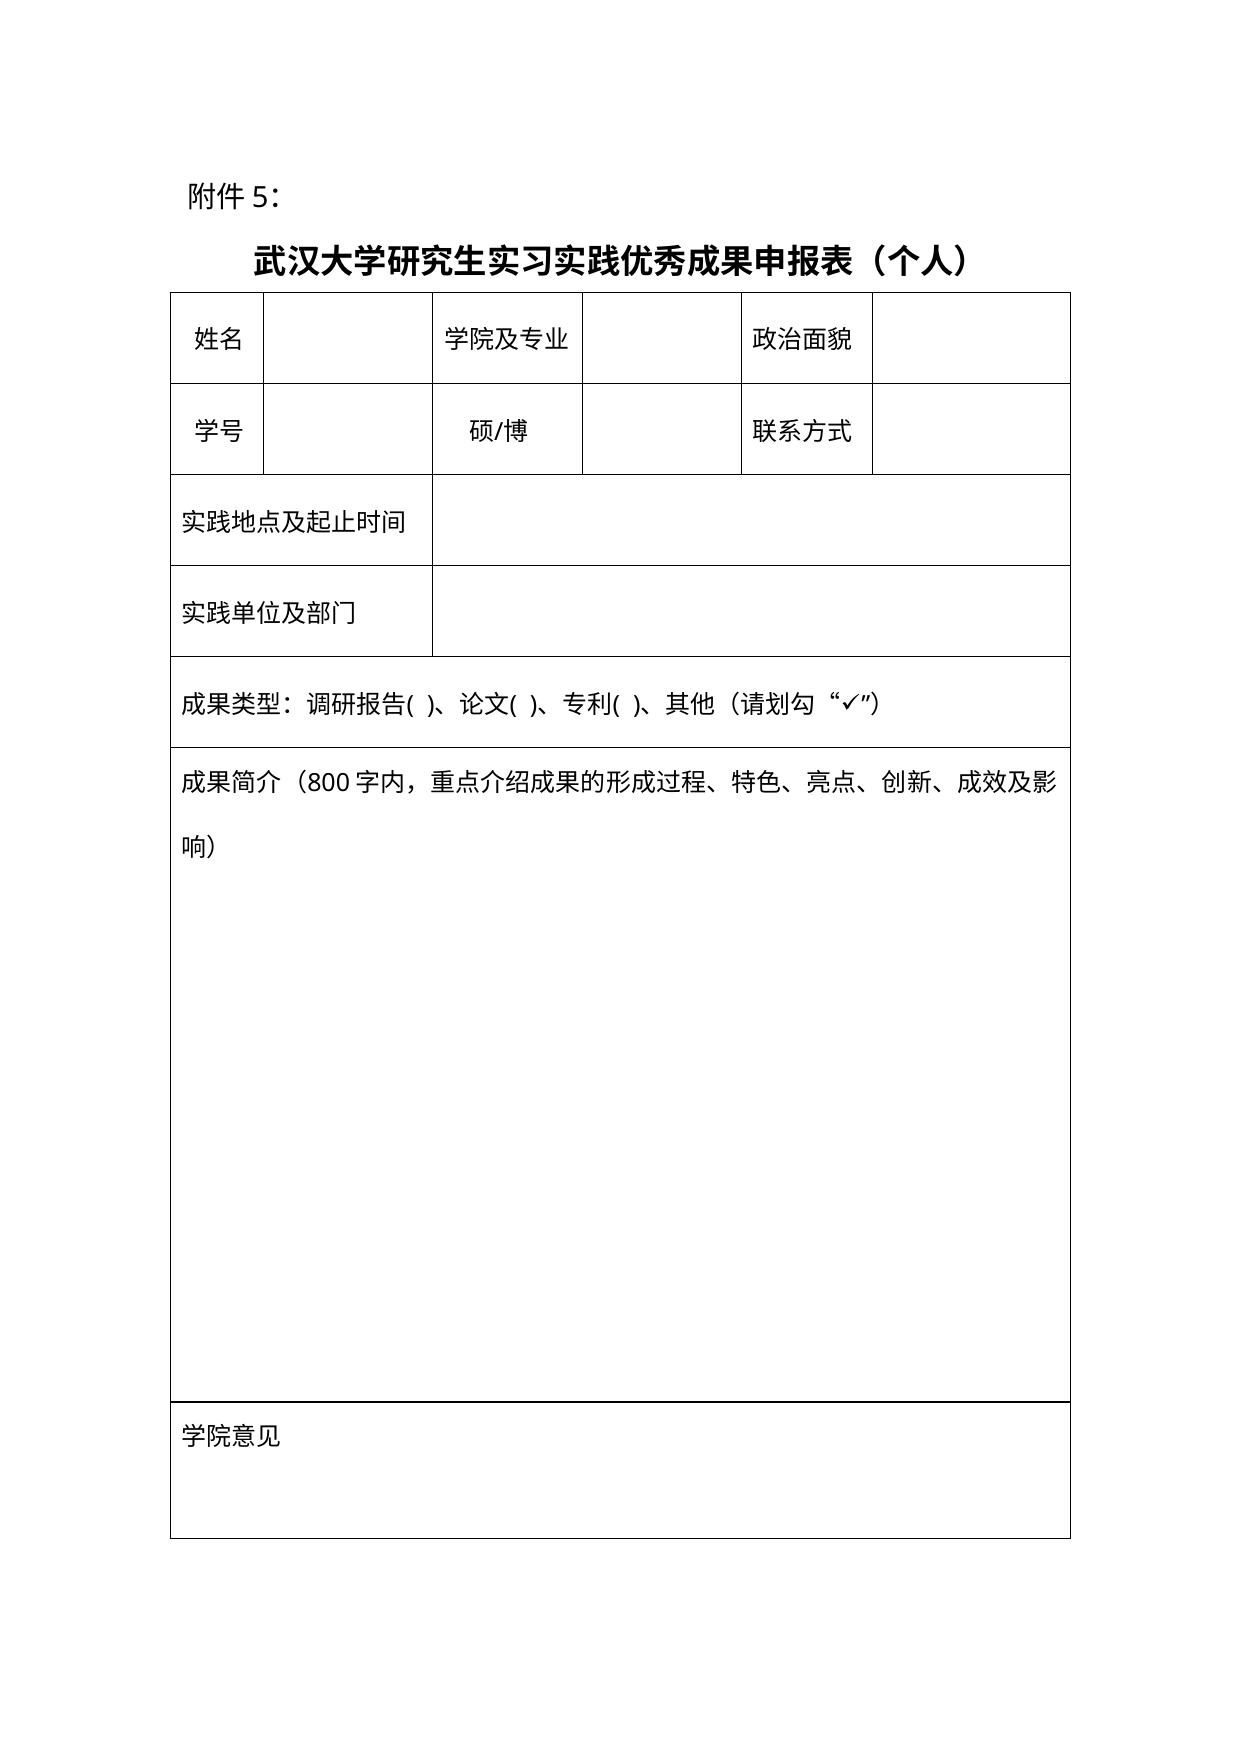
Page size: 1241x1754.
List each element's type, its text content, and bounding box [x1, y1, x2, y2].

table_cell 学号 [171, 384, 263, 474]
table_cell 学院意见 负责人签章 年 月 日 [171, 1403, 1070, 1538]
table_header 学院及专业 [433, 293, 582, 383]
table_cell [583, 384, 741, 474]
table_cell [433, 475, 1070, 565]
table_header [873, 293, 1070, 383]
table_header [264, 293, 432, 383]
table_cell 实践地点及起止时间 [171, 475, 432, 565]
table_cell [264, 384, 432, 474]
table_cell 成果简介（800字内，重点介绍成果的形成过程、特色、亮点、创新、成效及影响） [171, 748, 1070, 1401]
table_cell 成果类型：调研报告( )、论文( )、专利( )、其他（请划勾“”） [171, 657, 1070, 747]
text 武汉大学研究生实习实践优秀成果申报表（个人） [187, 227, 1053, 292]
table_cell 硕/博 [433, 384, 582, 474]
table_header [583, 293, 741, 383]
table_cell [873, 384, 1070, 474]
table_header 姓名 [171, 293, 263, 383]
table_cell 联系方式 [742, 384, 872, 474]
table_cell [433, 566, 1070, 656]
table_header 政治面貌 [742, 293, 872, 383]
text 附件5： [187, 162, 1053, 227]
table_cell 实践单位及部门 [171, 566, 432, 656]
